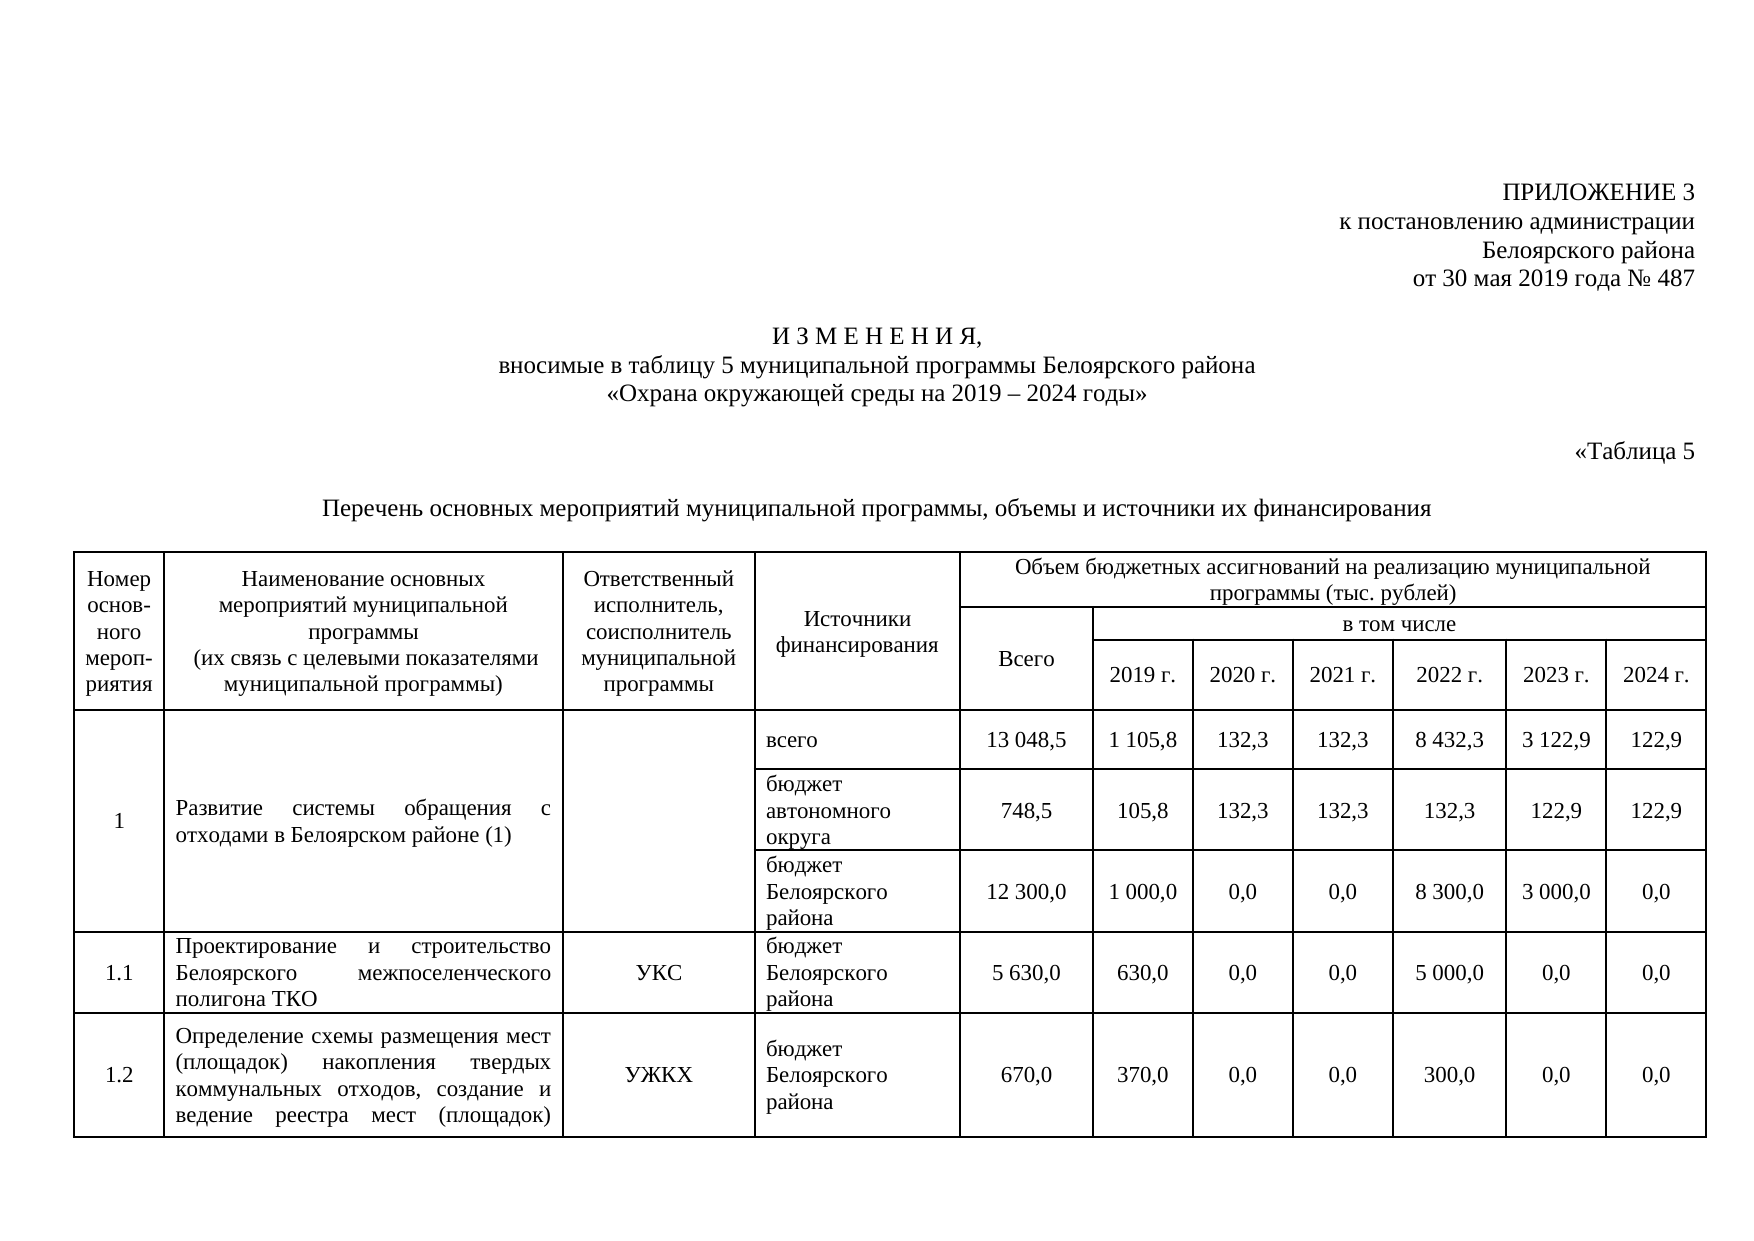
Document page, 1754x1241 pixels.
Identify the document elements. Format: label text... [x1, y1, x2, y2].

table_cell 122,9 [1607, 770, 1705, 849]
table_cell 132,3 [1194, 711, 1292, 768]
table_cell 748,5 [961, 770, 1092, 849]
table_cell УЖКХ [564, 1014, 754, 1136]
table_cell Проектирование и строительство Белоярского межпоселенческого полигона ТКО [165, 933, 562, 1012]
table_cell 2022 г. [1394, 641, 1505, 709]
text «Охрана окружающей среды на 2019 – 2024 годы» [59, 378, 1695, 407]
table_cell 1.1 [75, 933, 163, 1012]
table_cell 1 105,8 [1094, 711, 1192, 768]
text И З М Е Н Е Н И Я, [59, 321, 1695, 350]
table_cell 0,0 [1607, 851, 1705, 931]
table_cell 1 000,0 [1094, 851, 1192, 931]
table_cell 132,3 [1194, 770, 1292, 849]
table_cell 5 000,0 [1394, 933, 1505, 1012]
table_header Ответственный исполнитель, соисполнитель муниципальной программы [564, 553, 754, 709]
table_cell бюджет автономного округа [756, 770, 959, 849]
table_cell 0,0 [1507, 933, 1605, 1012]
table_cell 3 000,0 [1507, 851, 1605, 931]
table_cell 122,9 [1607, 711, 1705, 768]
table_cell 300,0 [1394, 1014, 1505, 1136]
table_header Наименование основных мероприятий муниципальной программы (их связь с целевыми показателями муниципальной программы) [165, 553, 562, 709]
table_cell 2021 г. [1294, 641, 1392, 709]
table_cell 132,3 [1294, 770, 1392, 849]
table_cell 0,0 [1194, 1014, 1292, 1136]
table_cell 2023 г. [1507, 641, 1605, 709]
table_cell 13 048,5 [961, 711, 1092, 768]
table_cell 0,0 [1507, 1014, 1605, 1136]
table_cell 2024 г. [1607, 641, 1705, 709]
table_cell Всего [961, 608, 1092, 709]
table_header Номер основ-ного мероп-риятия [75, 553, 163, 709]
table_cell 105,8 [1094, 770, 1192, 849]
table_cell бюджет Белоярского района [756, 933, 959, 1012]
text вносимые в таблицу 5 муниципальной программы Белоярского района [59, 350, 1695, 378]
table_cell 0,0 [1607, 933, 1705, 1012]
table_cell [564, 711, 754, 931]
table_cell Развитие системы обращения с отходами в Белоярском районе (1) [165, 711, 562, 931]
table_cell 132,3 [1394, 770, 1505, 849]
table_cell 0,0 [1294, 851, 1392, 931]
table_cell 2019 г. [1094, 641, 1192, 709]
table_cell в том числе [1094, 608, 1705, 638]
table_header Источники финансирования [756, 553, 959, 709]
table_cell всего [756, 711, 959, 768]
table_cell 3 122,9 [1507, 711, 1605, 768]
table_cell 8 300,0 [1394, 851, 1505, 931]
table_cell 122,9 [1507, 770, 1605, 849]
table_cell 0,0 [1194, 933, 1292, 1012]
table_cell 2020 г. [1194, 641, 1292, 709]
text к постановлению администрации [59, 206, 1695, 235]
table_cell 0,0 [1194, 851, 1292, 931]
table_cell 670,0 [961, 1014, 1092, 1136]
table_header Объем бюджетных ассигнований на реализацию муниципальной программы (тыс. рублей) [961, 553, 1705, 606]
table_cell бюджет Белоярского района [756, 1014, 959, 1136]
table_cell 630,0 [1094, 933, 1192, 1012]
table_cell 1 [75, 711, 163, 931]
table_cell 0,0 [1294, 933, 1392, 1012]
table_cell 0,0 [1607, 1014, 1705, 1136]
table_cell 370,0 [1094, 1014, 1192, 1136]
table_cell 5 630,0 [961, 933, 1092, 1012]
text ПРИЛОЖЕНИЕ 3 [59, 177, 1695, 206]
table_cell 8 432,3 [1394, 711, 1505, 768]
table_cell 132,3 [1294, 711, 1392, 768]
table_cell 1.2 [75, 1014, 163, 1136]
text «Таблица 5 [59, 436, 1695, 465]
table_cell УКС [564, 933, 754, 1012]
text Перечень основных мероприятий муниципальной программы, объемы и источники их финансирования [59, 493, 1695, 522]
table_cell бюджет Белоярского района [756, 851, 959, 931]
table_cell 0,0 [1294, 1014, 1392, 1136]
text Белоярского района [59, 235, 1695, 263]
table_cell 12 300,0 [961, 851, 1092, 931]
text от 30 мая 2019 года № 487 [59, 263, 1695, 292]
